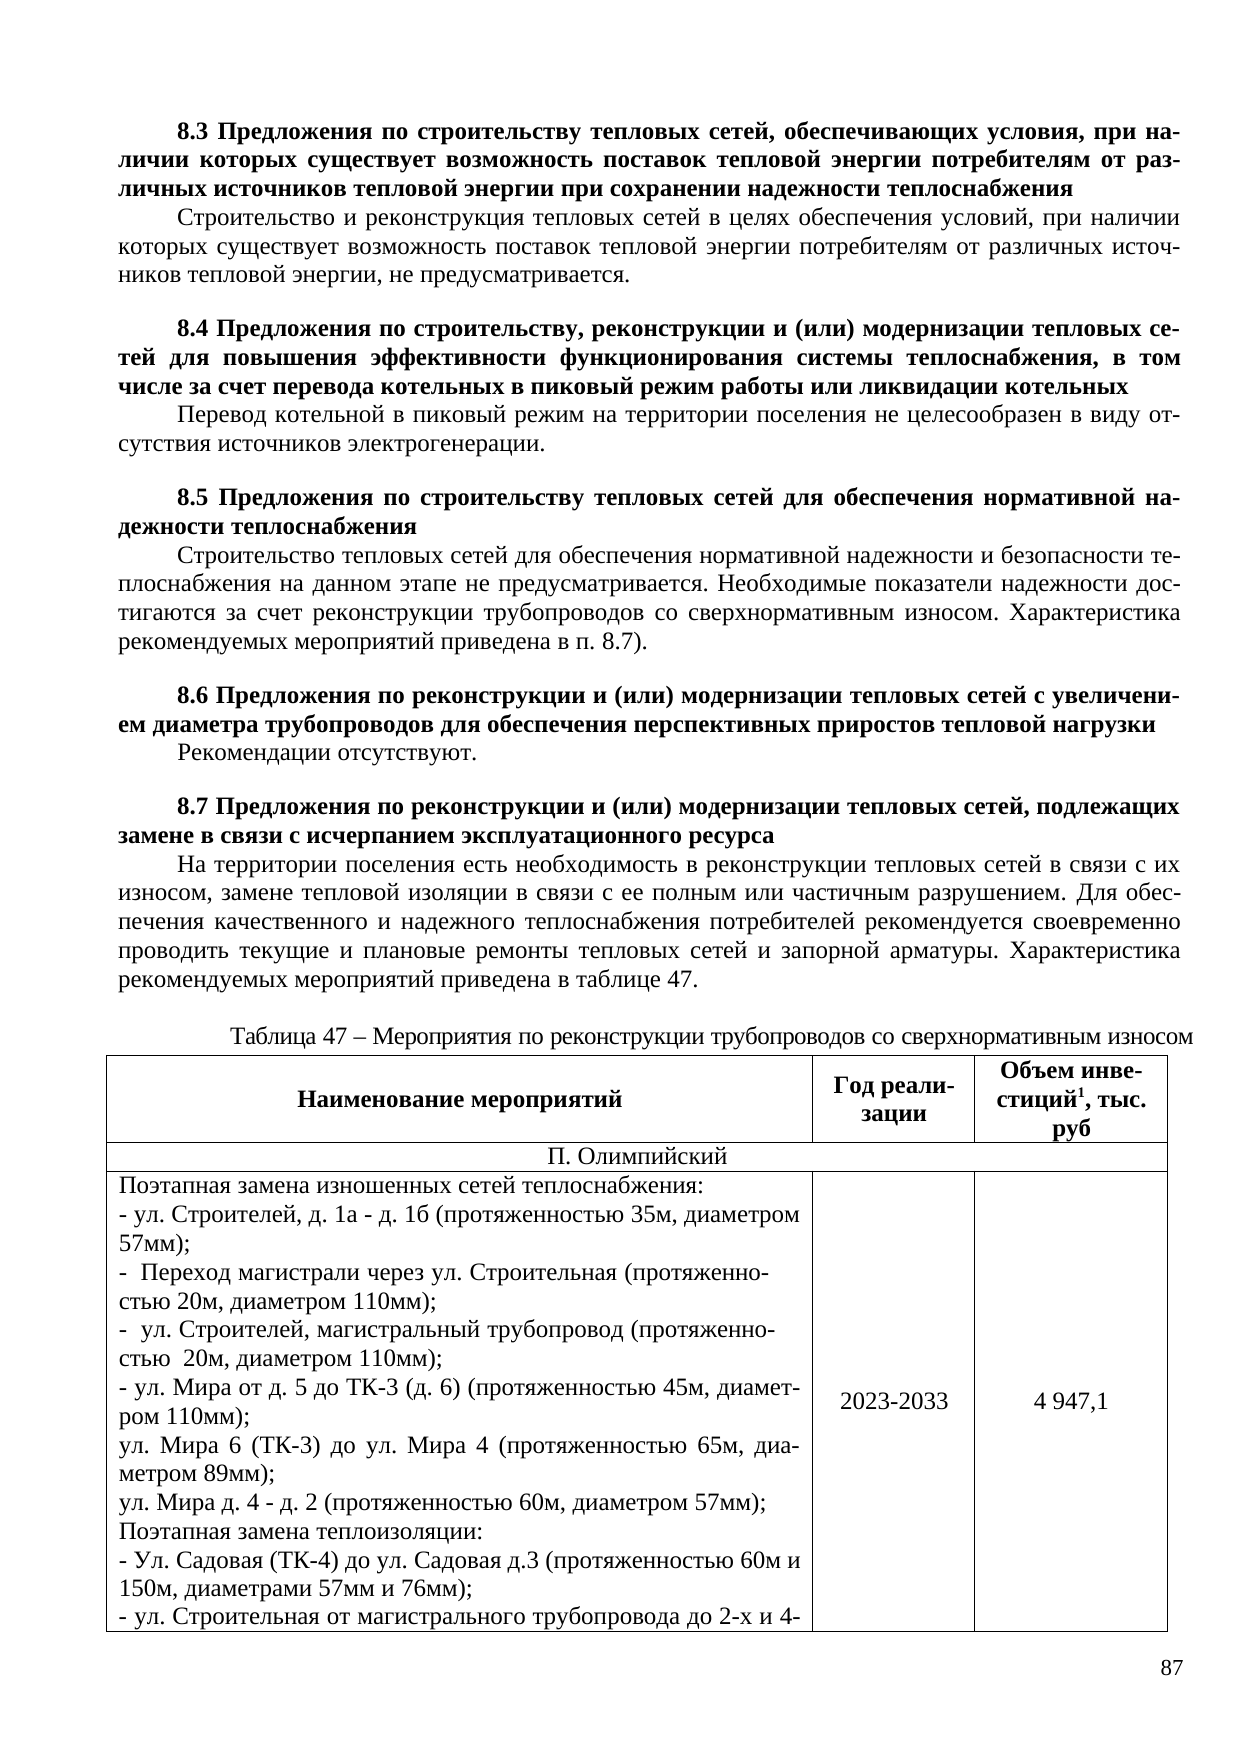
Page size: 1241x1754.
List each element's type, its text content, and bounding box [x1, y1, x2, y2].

text Строительство и реконструкция тепловых сетей в целях обеспечения условий, при наличии которых существует возможность поставок тепловой энергии потребителям от различных источ- ников тепловой энергии, не предусматривается. [118, 202, 1181, 288]
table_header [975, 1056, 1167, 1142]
subtitle Предложения по строительству, реконструкции и (или) модернизации тепловых се- тей для повышения эффективности функционирования системы теплоснабжения, в том числе за счет перевода котельных в пиковый режим работы или ликвидации котельных [118, 313, 1181, 399]
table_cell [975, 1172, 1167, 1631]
text Рекомендации отсутствуют. [177, 737, 1194, 766]
text На территории поселения есть необходимость в реконструкции тепловых сетей в связи с их износом, замене тепловой изоляции в связи с ее полным или частичным разрушением. Для обес- печения качественного и надежного теплоснабжения потребителей рекомендуется своевременно проводить текущие и плановые ремонты тепловых сетей и запорной арматуры. Характеристика рекомендуемых мероприятий приведена в таблице 47. [118, 849, 1182, 992]
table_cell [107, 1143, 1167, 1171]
text Таблица 47 – Мероприятия по реконструкции трубопроводов со сверхнормативным износом [230, 1021, 1194, 1050]
subtitle Предложения по строительству тепловых сетей, обеспечивающих условия, при на- личии которых существует возможность поставок тепловой энергии потребителям от раз- личных источников тепловой энергии при сохранении надежности теплоснабжения [118, 116, 1182, 202]
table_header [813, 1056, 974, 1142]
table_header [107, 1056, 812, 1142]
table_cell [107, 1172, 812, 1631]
text Перевод котельной в пиковый режим на территории поселения не целесообразен в виду от- сутствия источников электрогенерации. [118, 399, 1182, 457]
text Строительство тепловых сетей для обеспечения нормативной надежности и безопасности те- плоснабжения на данном этапе не предусматривается. Необходимые показатели надежности дос- тигаются за счет реконструкции трубопроводов со сверхнормативным износом. Характеристика рекомендуемых мероприятий приведена в п. 8.7). [118, 540, 1182, 655]
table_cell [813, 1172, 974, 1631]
subtitle Предложения по строительству тепловых сетей для обеспечения нормативной на- дежности теплоснабжения [118, 482, 1181, 540]
subtitle Предложения по реконструкции и (или) модернизации тепловых сетей с увеличени- ем диаметра трубопроводов для обеспечения перспективных приростов тепловой нагрузки [118, 680, 1181, 737]
subtitle Предложения по реконструкции и (или) модернизации тепловых сетей, подлежащих замене в связи с исчерпанием эксплуатационного ресурса [118, 791, 1181, 849]
